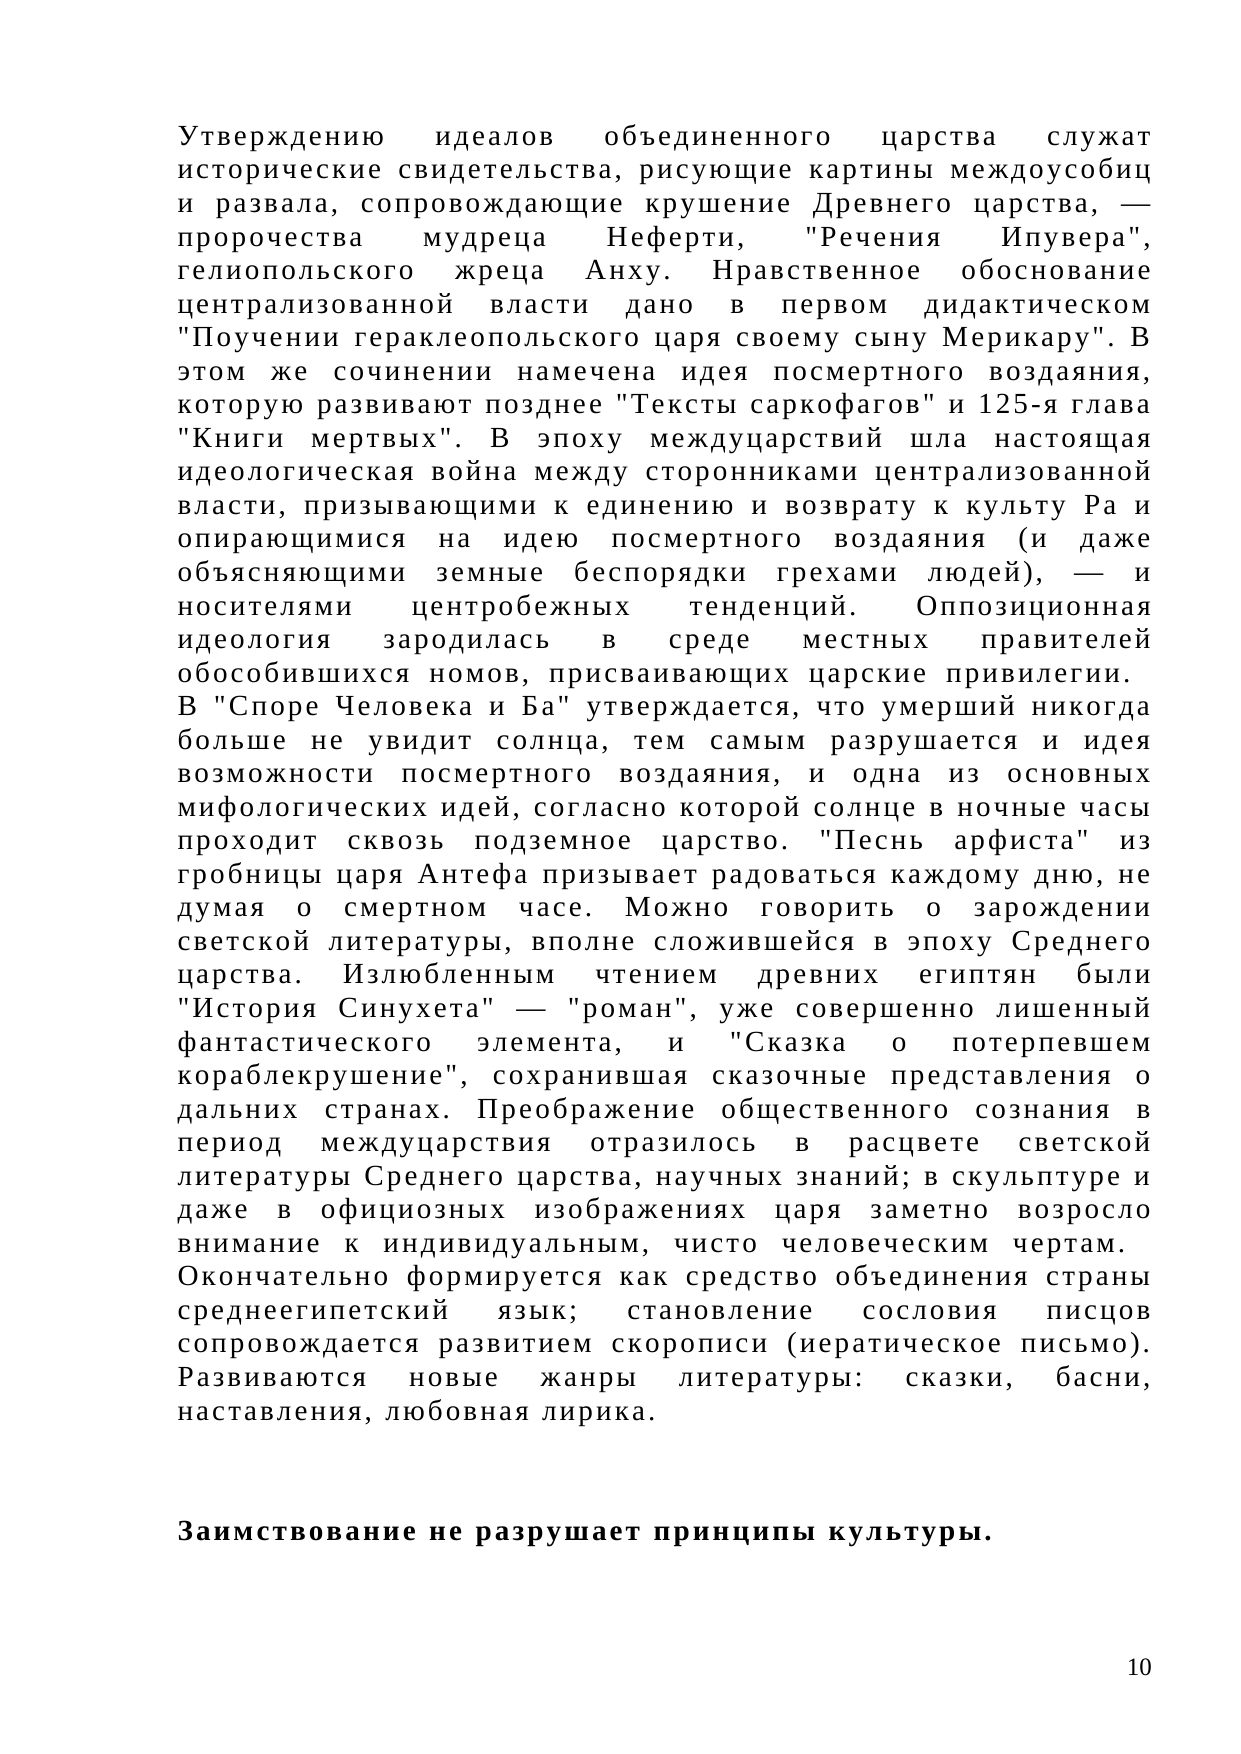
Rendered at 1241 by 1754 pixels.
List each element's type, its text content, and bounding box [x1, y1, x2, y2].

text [177, 118, 1152, 1426]
subtitle Заимствование не разрушает принципы культуры. [177, 1513, 1152, 1547]
